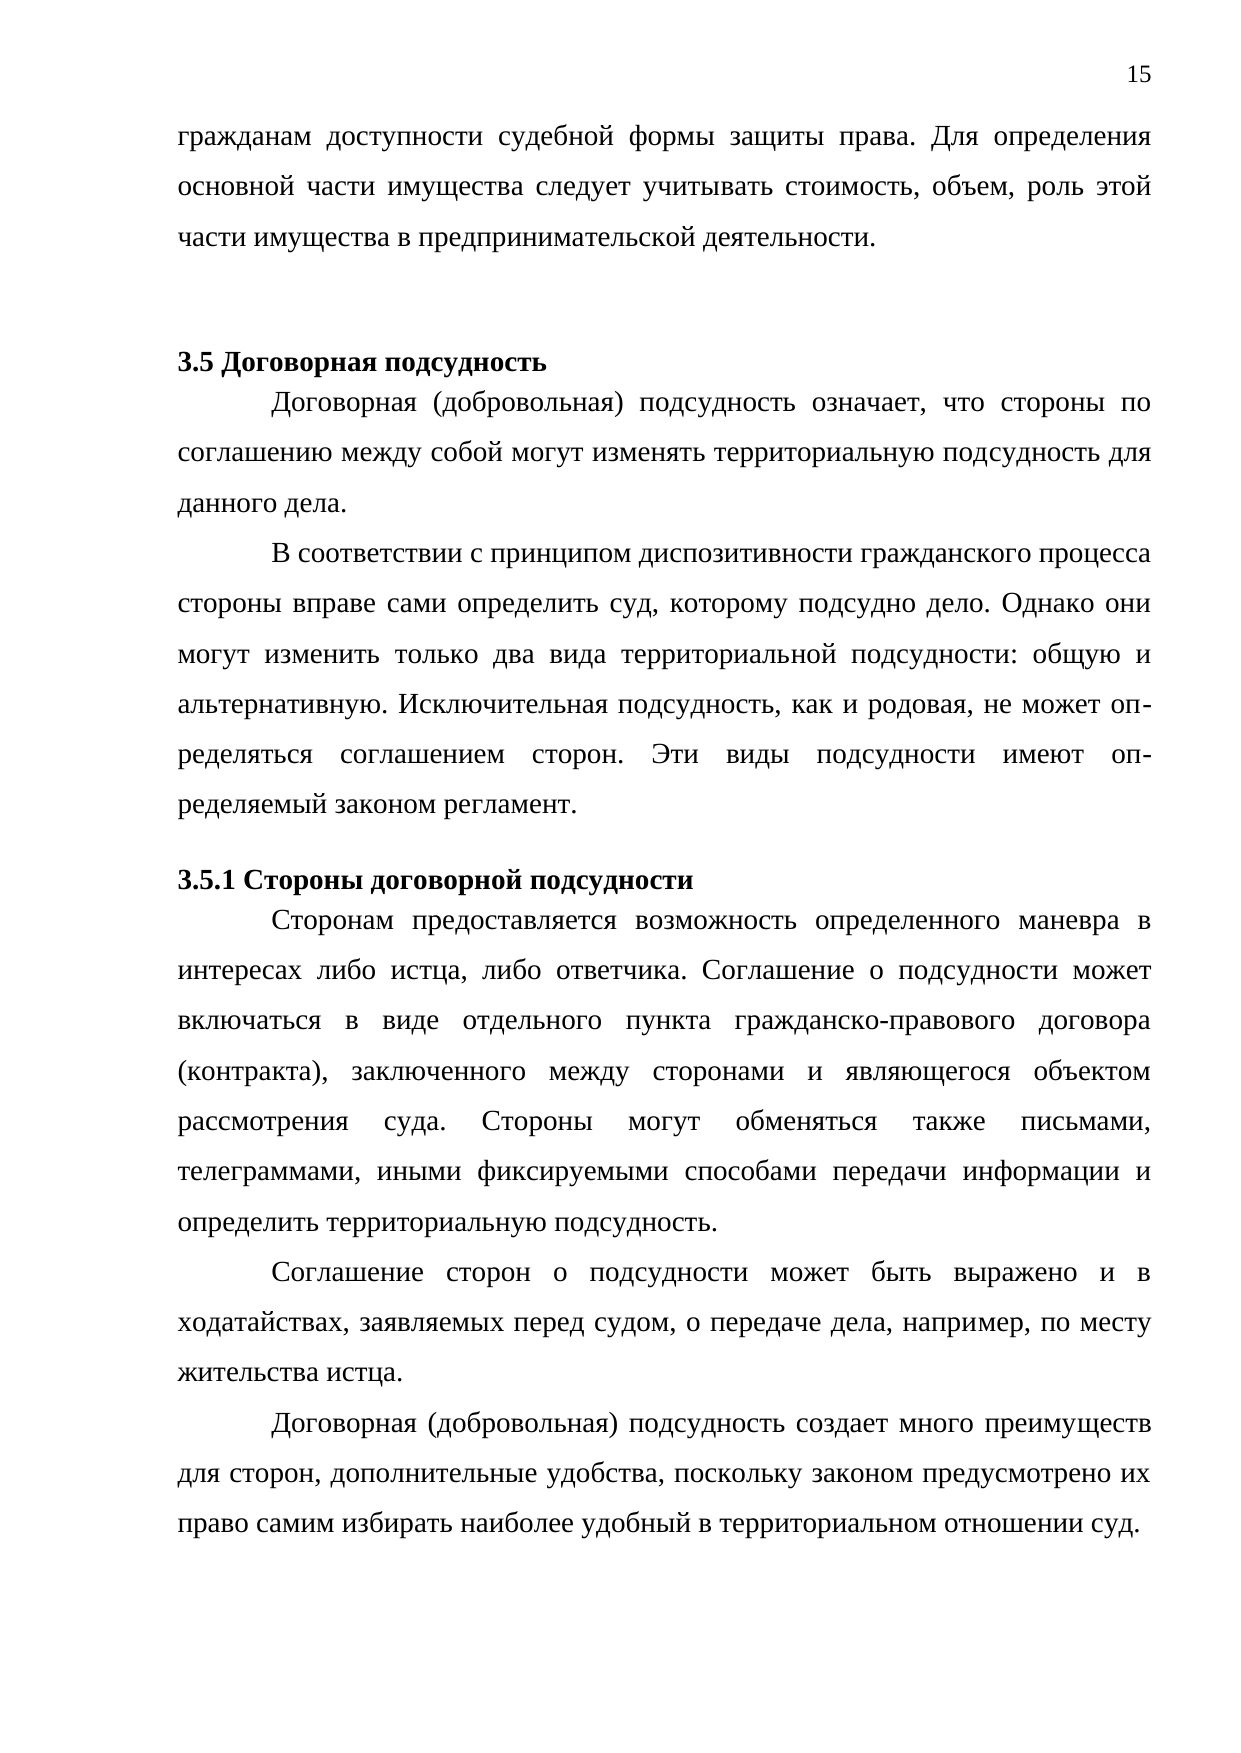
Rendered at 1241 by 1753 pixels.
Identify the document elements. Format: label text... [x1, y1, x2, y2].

subtitle 3.5 Договорная подсудность [177, 344, 1152, 378]
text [177, 118, 1152, 252]
text Соглашение сторон о подсудности может быть выражено и в ходатайствах, заявляемых перед судом, о передаче дела, например, по месту жительства истца. [177, 1254, 1152, 1388]
text Сторонам предоставляется возможность определенного маневра в интересах либо истца, либо ответчика. Соглашение о подсудности может включаться в виде отдельного пункта гражданско-правового договора (контракта), заключенного между сторонами и являющегося объектом рассмотрения суда. Стороны могут обменяться также письмами, телеграммами, иными фиксируемыми способами передачи информации и определить территориальную подсудность. [177, 902, 1152, 1237]
text В соответствии с принципом диспозитивности гражданского процесса стороны вправе сами определить суд, которому подсудно дело. Однако они могут изменить только два вида территориальной подсудности: общую и альтернативную. Исключительная подсудность, как и родовая, не может определяться соглашением сторон. Эти виды подсудности имеют определяемый законом регламент. [177, 535, 1152, 820]
subtitle 3.5.1 Стороны договорной подсудности [177, 862, 1152, 896]
text Договорная (добровольная) подсудность создает много преимуществ для сторон, дополнительные удобства, поскольку законом предусмотрено их право самим избирать наиболее удобный в территориальном отношении суд. [177, 1405, 1152, 1539]
text Договорная (добровольная) подсудность означает, что стороны по соглашению между собой могут изменять территориальную подсудность для данного дела. [177, 384, 1152, 518]
